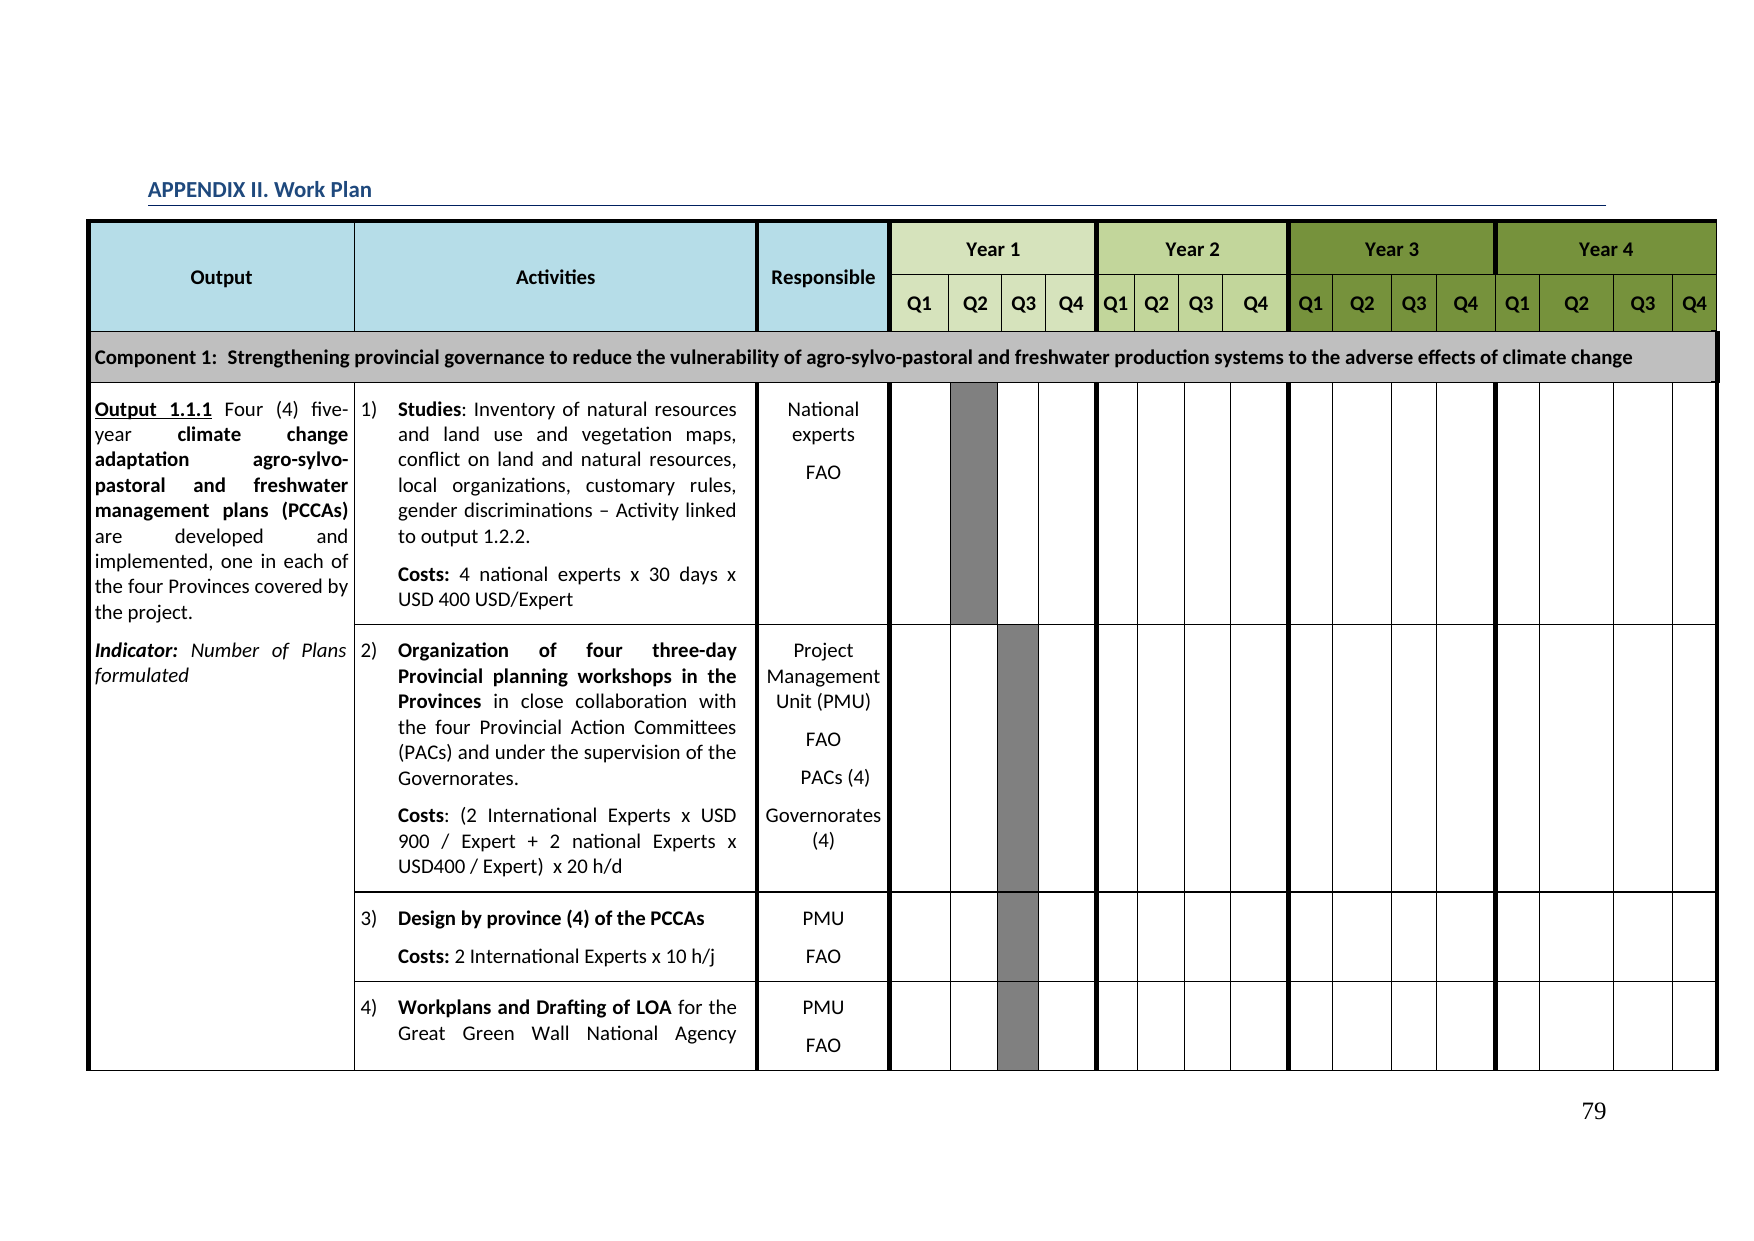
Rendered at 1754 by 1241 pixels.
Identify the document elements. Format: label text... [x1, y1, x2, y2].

table_cell Q1 [892, 275, 948, 331]
table_cell [998, 625, 1038, 891]
table_header Year 3 [1291, 223, 1493, 274]
table_cell National experts FAO [759, 383, 887, 624]
table_cell [998, 383, 1038, 624]
text APPENDIX II. Work Plan [148, 175, 1606, 205]
table_cell [1138, 893, 1184, 981]
table_cell Q4 [1437, 275, 1495, 331]
table_cell [1333, 625, 1391, 891]
table_cell [1614, 625, 1672, 891]
table_cell [1291, 893, 1332, 981]
table_cell [1231, 982, 1286, 1070]
table_cell [892, 893, 950, 981]
table_header Year 1 [892, 223, 1094, 274]
table_cell Q4 [1223, 275, 1286, 331]
table_cell Q4 [1046, 275, 1094, 331]
table_cell [951, 383, 997, 624]
table_cell Q3 [1179, 275, 1222, 331]
table_cell [1291, 982, 1332, 1070]
table_cell Studies: Inventory of natural resources and land use and vegetation maps, conflict on land and natural resources, local organizations, customary rules, gender discriminations – Activity linked to output 1.2.2. Costs: 4 national experts x 30 days x USD 400 USD/Expert [355, 383, 755, 624]
table_cell [1498, 383, 1539, 624]
table_cell [1231, 383, 1286, 624]
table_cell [355, 982, 755, 1070]
table_cell [1185, 982, 1230, 1070]
table_cell [1231, 625, 1286, 891]
table_cell PMU FAO [759, 982, 887, 1070]
table_cell [1185, 383, 1230, 624]
table_cell Component 1: Strengthening provincial governance to reduce the vulnerability of agro-sylvo-pastoral and freshwater production systems to the adverse effects of climate change [91, 332, 1715, 382]
table_cell [892, 625, 950, 891]
table_cell [1673, 383, 1715, 624]
table_cell [1099, 893, 1137, 981]
table_cell [1138, 625, 1184, 891]
table_cell Q3 [1392, 275, 1436, 331]
table_cell [1437, 893, 1493, 981]
table_cell [1333, 982, 1391, 1070]
table_cell [1437, 625, 1493, 891]
table_cell Q3 [1614, 275, 1672, 331]
table_cell [1614, 893, 1672, 981]
table_header Output [91, 223, 354, 331]
table_cell [998, 893, 1038, 981]
table_cell Q1 [1291, 275, 1332, 331]
table_cell Q3 [1002, 275, 1045, 331]
table_cell [1039, 383, 1094, 624]
table_header Activities [355, 223, 755, 331]
table_cell [1540, 625, 1613, 891]
table_cell [1099, 625, 1137, 891]
table_cell [1673, 625, 1715, 891]
table_cell Q2 [949, 275, 1001, 331]
table_cell Design by province (4) of the PCCAs Costs: 2 International Experts x 10 h/j [355, 893, 755, 981]
table_cell [951, 893, 997, 981]
table_cell [1498, 893, 1539, 981]
table_cell Project Management Unit (PMU) FAO PACs (4) Governorates (4) [759, 625, 887, 891]
table_cell [1039, 893, 1094, 981]
table_cell Q1 [1099, 275, 1134, 331]
table_cell [1185, 893, 1230, 981]
table_cell [1437, 982, 1493, 1070]
table_cell [1498, 625, 1539, 891]
table_cell [1614, 383, 1672, 624]
table_cell [1099, 982, 1137, 1070]
table_cell [1540, 383, 1613, 624]
table_cell Q2 [1333, 275, 1391, 331]
table_cell [1392, 982, 1436, 1070]
table_cell [1138, 383, 1184, 624]
table_cell [1333, 383, 1391, 624]
table_cell [1231, 893, 1286, 981]
table_cell [1039, 625, 1094, 891]
table_cell [998, 982, 1038, 1070]
table_cell [1673, 982, 1715, 1070]
table_cell [1099, 383, 1137, 624]
table_cell [951, 625, 997, 891]
table_header Year 4 [1498, 223, 1716, 274]
table_cell [1392, 893, 1436, 981]
table_cell Q1 [1496, 275, 1539, 331]
table_cell [1673, 893, 1715, 981]
table_cell [1540, 893, 1613, 981]
table_cell Q4 [1673, 275, 1716, 331]
table_cell [1392, 383, 1436, 624]
table_cell [1437, 383, 1493, 624]
table_cell [1540, 982, 1613, 1070]
table_cell [1333, 893, 1391, 981]
table_cell [892, 383, 950, 624]
table_cell Output 1.1.1 Four (4) five-year climate change adaptation agro-sylvo-pastoral and freshwater management plans (PCCAs) are developed and implemented, one in each of the four Provinces covered by the project. Indicator: Number of Plans formulated [91, 383, 354, 1070]
table_cell Organization of four three-day Provincial planning workshops in the Provinces in close collaboration with the four Provincial Action Committees (PACs) and under the supervision of the Governorates. Costs: (2 International Experts x USD 900 / Expert + 2 national Experts x USD400 / Expert) x 20 h/d [355, 625, 755, 891]
table_cell Q2 [1135, 275, 1178, 331]
table_cell [1291, 383, 1332, 624]
table_cell [1498, 982, 1539, 1070]
table_cell [1614, 982, 1672, 1070]
table_cell PMU FAO [759, 893, 887, 981]
table_cell [892, 982, 950, 1070]
table_header Year 2 [1099, 223, 1286, 274]
table_cell [1185, 625, 1230, 891]
table_cell Q2 [1540, 275, 1613, 331]
table_cell [951, 982, 997, 1070]
table_cell [1291, 625, 1332, 891]
table_cell [1392, 625, 1436, 891]
table_cell [1039, 982, 1094, 1070]
table_header Responsible [759, 223, 887, 331]
table_cell [1138, 982, 1184, 1070]
